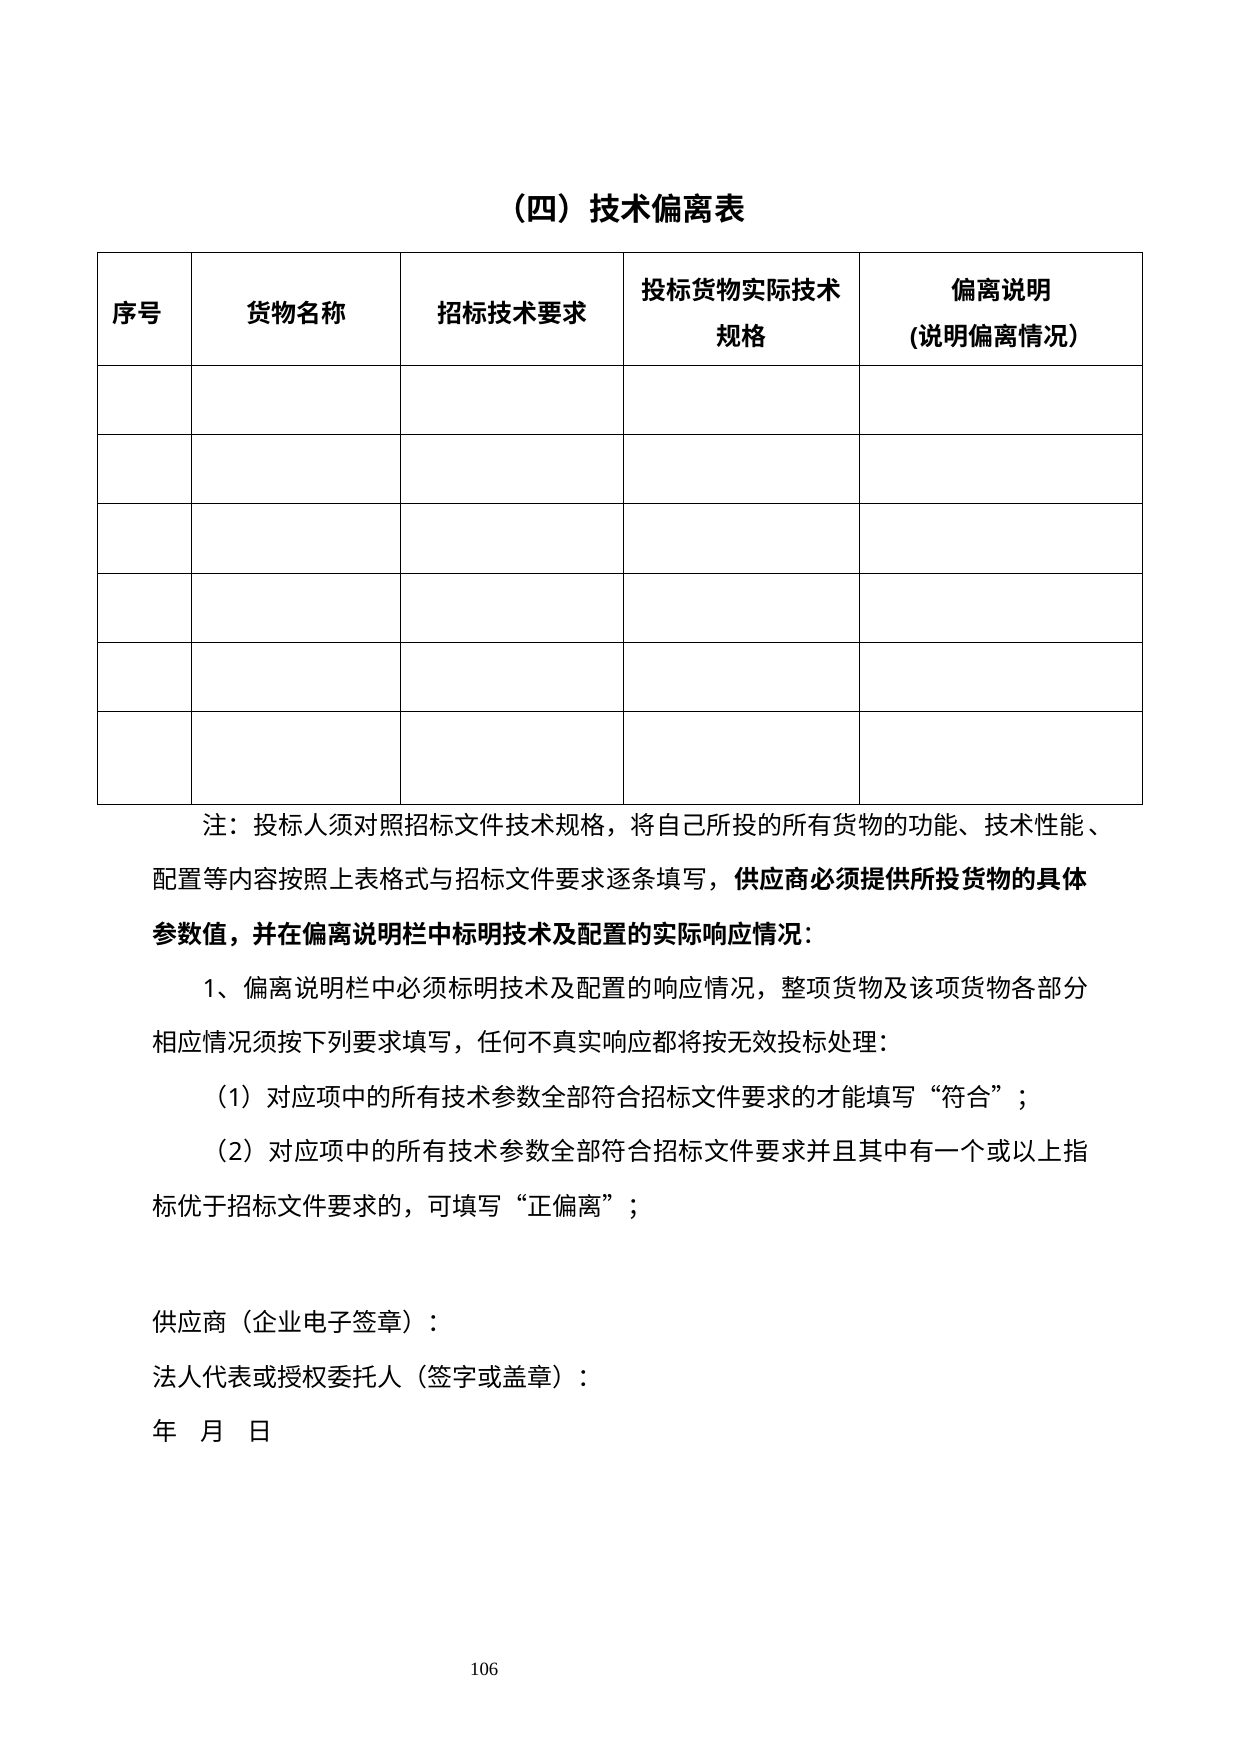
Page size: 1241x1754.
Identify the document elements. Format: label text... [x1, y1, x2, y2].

table_cell [192, 366, 400, 434]
table_cell [192, 504, 400, 572]
table_cell [401, 574, 623, 642]
table_cell [401, 712, 623, 804]
text （2）对应项中的所有技术参数全部符合招标文件要求并且其中有一个或以上指标优于招标文件要求的，可填写“正偏离”； [152, 1132, 1088, 1222]
text 注：投标人须对照招标文件技术规格，将自己所投的所有货物的功能、技术性能、配置等内容按照上表格式与招标文件要求逐条填写，供应商必须提供所投货物的具体参数值，并在偏离说明栏中标明技术及配置的实际响应情况： [152, 805, 1088, 950]
table_header 货物名称 [192, 253, 400, 365]
table_cell [192, 643, 400, 711]
table_cell [98, 504, 191, 572]
table_cell [192, 574, 400, 642]
table_cell [860, 574, 1142, 642]
table_cell [98, 435, 191, 502]
table_cell [624, 712, 859, 804]
text 1、偏离说明栏中必须标明技术及配置的响应情况，整项货物及该项货物各部分相应情况须按下列要求填写，任何不真实响应都将按无效投标处理： [152, 968, 1088, 1059]
table_cell [860, 504, 1142, 572]
text （1）对应项中的所有技术参数全部符合招标文件要求的才能填写“符合”； [152, 1077, 1088, 1113]
table_header 序号 [98, 253, 191, 365]
table_cell [624, 504, 859, 572]
table_cell [860, 366, 1142, 434]
text 年 月 日 [152, 1412, 1088, 1448]
table_cell [192, 712, 400, 804]
table_cell [401, 504, 623, 572]
table_cell [401, 366, 623, 434]
table_cell [401, 643, 623, 711]
table_cell [860, 435, 1142, 502]
text 法人代表或授权委托人（签字或盖章）： [152, 1357, 1088, 1393]
table_cell [98, 712, 191, 804]
table_cell [624, 574, 859, 642]
table_cell [624, 643, 859, 711]
table_cell [98, 574, 191, 642]
table_cell [624, 435, 859, 502]
table_cell [98, 643, 191, 711]
table_cell [192, 435, 400, 502]
table_cell [860, 643, 1142, 711]
table_cell [860, 712, 1142, 804]
table_cell [624, 366, 859, 434]
table_header 偏离说明 (说明偏离情况） [860, 253, 1142, 365]
table_cell [98, 366, 191, 434]
table_header 投标货物实际技术规格 [624, 253, 859, 365]
text 供应商（企业电子签章）： [152, 1303, 1088, 1339]
table_header 招标技术要求 [401, 253, 623, 365]
table_cell [401, 435, 623, 502]
text （四）技术偏离表 [152, 184, 1088, 229]
